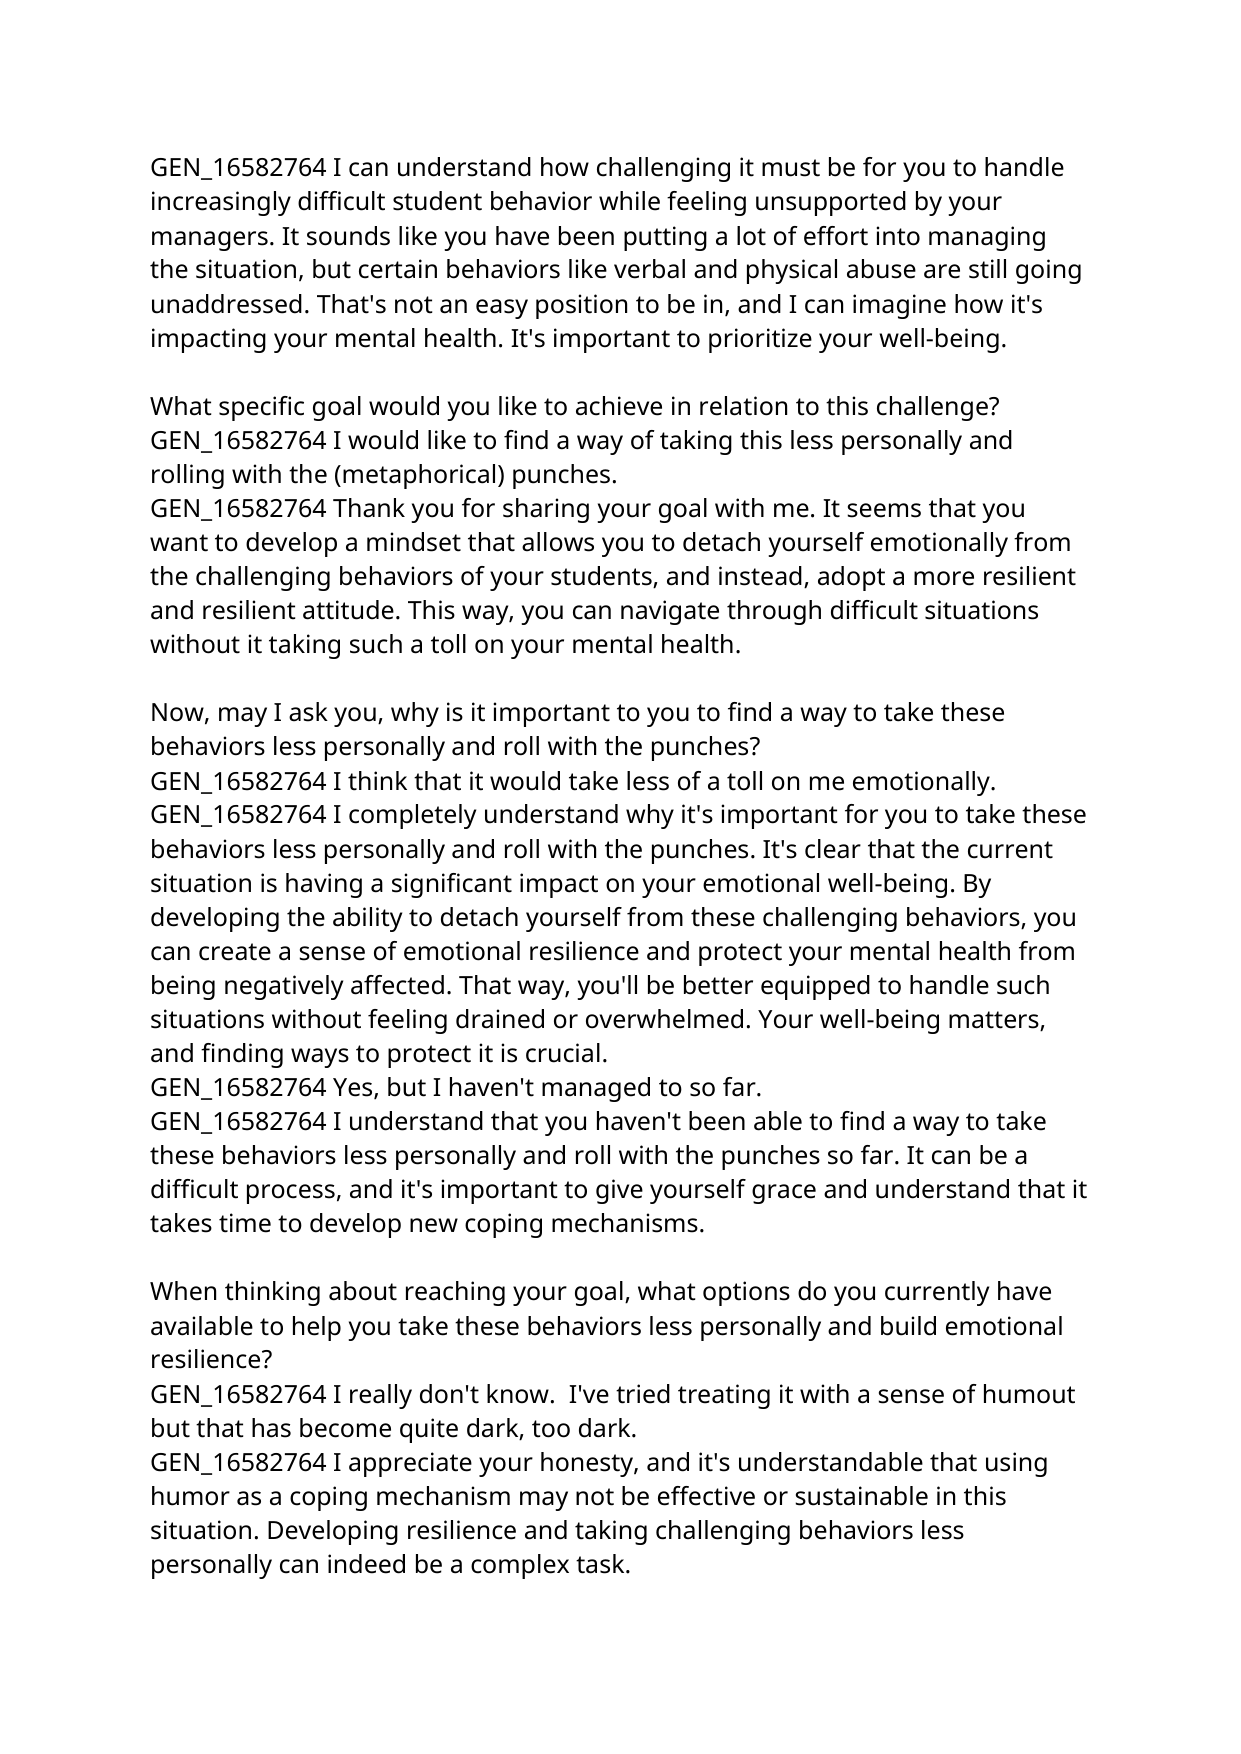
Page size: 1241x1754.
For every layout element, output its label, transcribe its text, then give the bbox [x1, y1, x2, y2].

text GEN_16582764 Yes, but I haven't managed to so far. [150, 1070, 1090, 1104]
text GEN_16582764 I understand that you haven't been able to find a way to take these behaviors less personally and roll with the punches so far. It can be a difficult process, and it's important to give yourself grace and understand that it takes time to develop new coping mechanisms. [150, 1104, 1090, 1240]
text GEN_16582764 I really don't know. I've tried treating it with a sense of humout but that has become quite dark, too dark. [150, 1376, 1090, 1444]
text What specific goal would you like to achieve in relation to this challenge? [150, 388, 1090, 422]
text Now, may I ask you, why is it important to you to find a way to take these behaviors less personally and roll with the punches? [150, 695, 1090, 763]
text GEN_16582764 I think that it would take less of a toll on me emotionally. [150, 763, 1090, 797]
text When thinking about reaching your goal, what options do you currently have available to help you take these behaviors less personally and build emotional resilience? [150, 1274, 1090, 1376]
text GEN_16582764 I would like to find a way of taking this less personally and rolling with the (metaphorical) punches. [150, 422, 1090, 491]
text GEN_16582764 I can understand how challenging it must be for you to handle increasingly difficult student behavior while feeling unsupported by your managers. It sounds like you have been putting a lot of effort into managing the situation, but certain behaviors like verbal and physical abuse are still going unaddressed. That's not an easy position to be in, and I can imagine how it's impacting your mental health. It's important to prioritize your well-being. [150, 150, 1090, 354]
text GEN_16582764 I appreciate your honesty, and it's understandable that using humor as a coping mechanism may not be effective or sustainable in this situation. Developing resilience and taking challenging behaviors less personally can indeed be a complex task. [150, 1444, 1090, 1581]
text GEN_16582764 I completely understand why it's important for you to take these behaviors less personally and roll with the punches. It's clear that the current situation is having a significant impact on your emotional well-being. By developing the ability to detach yourself from these challenging behaviors, you can create a sense of emotional resilience and protect your mental health from being negatively affected. That way, you'll be better equipped to handle such situations without feeling drained or overwhelmed. Your well-being matters, and finding ways to protect it is crucial. [150, 797, 1090, 1070]
text GEN_16582764 Thank you for sharing your goal with me. It seems that you want to develop a mindset that allows you to detach yourself emotionally from the challenging behaviors of your students, and instead, adopt a more resilient and resilient attitude. This way, you can navigate through difficult situations without it taking such a toll on your mental health. [150, 491, 1090, 661]
